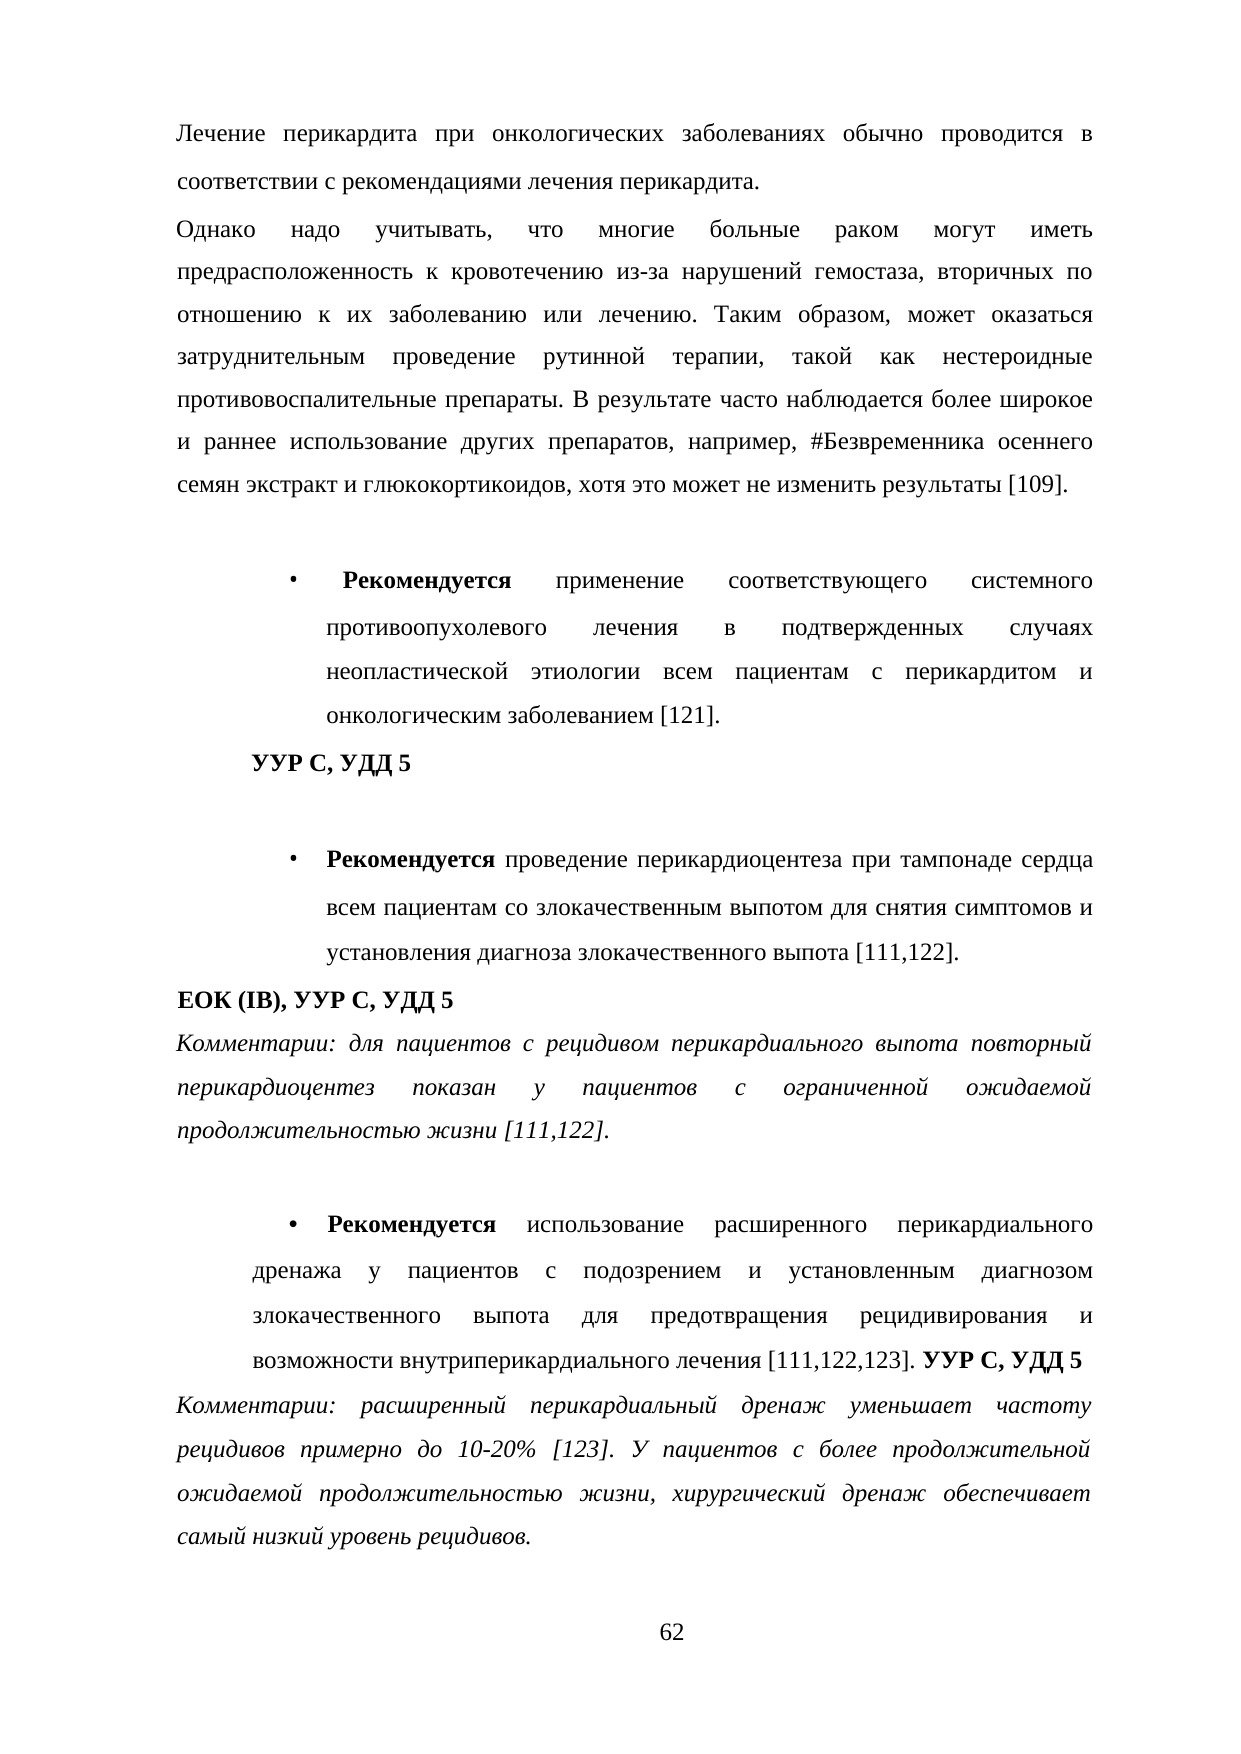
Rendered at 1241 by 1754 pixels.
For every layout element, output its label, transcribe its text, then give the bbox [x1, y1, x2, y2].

text Комментарии: расширенный перикардиальный дренаж уменьшает частоту рецидивов примерно до 10-20% [123]. У пациентов с более продолжительной ожидаемой продолжительностью жизни, хирургический дренаж обеспечивает самый низкий уровень рецидивов. [176, 1390, 1094, 1550]
subtitle УУР С, УДД 5 [251, 748, 1094, 777]
text • Рекомендуется проведение перикардиоцентеза при тампонаде сердца всем пациентам со злокачественным выпотом для снятия симптомов и установления диагноза злокачественного выпота [111,122]. [288, 841, 1093, 965]
text Комментарии: для пациентов с рецидивом перикардиального выпота повторный перикардиоцентез показан у пациентов с ограниченной ожидаемой продолжительностью жизни [111,122]. [176, 1028, 1094, 1144]
text Лечение перикардита при онкологических заболеваниях обычно проводится в соответствии с рекомендациями лечения перикардита. [176, 118, 1093, 194]
subtitle ЕОК (IВ), УУР С, УДД 5 [177, 985, 1094, 1013]
list Рекомендуется использование расширенного перикардиального дренажа у пациентов с подозрением и установленным диагнозом злокачественного выпота для предотвращения рецидивирования и возможности внутриперикардиального лечения [111,122,123]. УУР С, УДД 5 [252, 1209, 1093, 1374]
text • Рекомендуется применение соответствующего системного противоопухолевого лечения в подтвержденных случаях неопластической этиологии всем пациентам с перикардитом и онкологическим заболеванием [121]. [288, 562, 1093, 729]
text Однако надо учитывать, что многие больные раком могут иметь предрасположенность к кровотечению из-за нарушений гемостаза, вторичных по отношению к их заболеванию или лечению. Таким образом, может оказаться затруднительным проведение рутинной терапии, такой как нестероидные противовоспалительные препараты. В результате часто наблюдается более широкое и раннее использование других препаратов, например, #Безвременника осеннего семян экстракт и глюкокортикоидов, хотя это может не изменить результаты [109]. [176, 214, 1093, 498]
